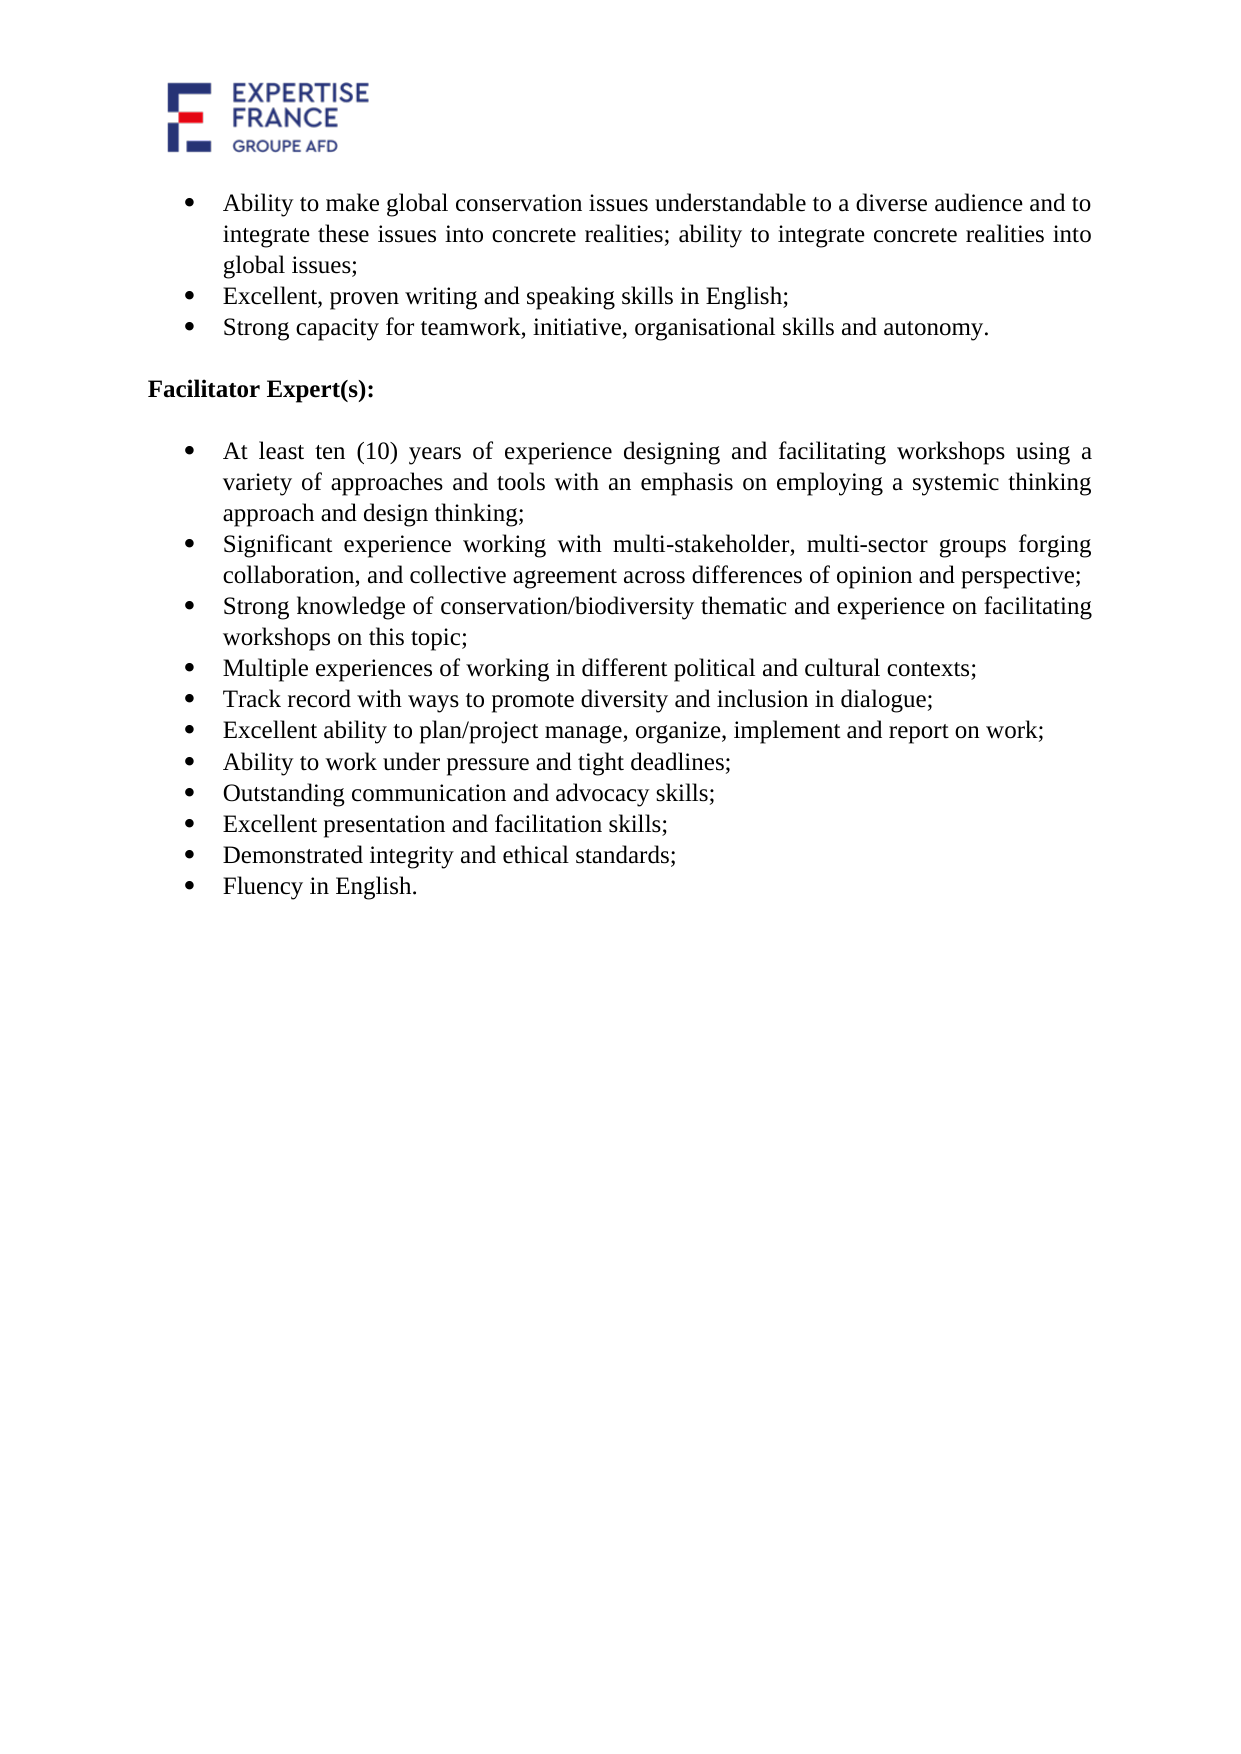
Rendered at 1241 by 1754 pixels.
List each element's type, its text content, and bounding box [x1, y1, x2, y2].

list Excellent, proven writing and speaking skills in English; [185, 281, 1093, 310]
text Facilitator Expert(s): [148, 374, 1093, 403]
list Strong capacity for teamwork, initiative, organisational skills and autonomy. [185, 312, 1093, 341]
list At least ten (10) years of experience designing and facilitating workshops using a variety of approaches and tools with an emphasis on employing a systemic thinking approach and design thinking; [185, 436, 1093, 527]
list Track record with ways to promote diversity and inclusion in dialogue; [185, 684, 1093, 713]
list Multiple experiences of working in different political and cultural contexts; [185, 653, 1093, 682]
list Ability to work under pressure and tight deadlines; [185, 747, 1093, 775]
list Excellent presentation and facilitation skills; [185, 809, 1093, 837]
list Outstanding communication and advocacy skills; [185, 778, 1093, 806]
list Ability to make global conservation issues understandable to a diverse audience and to integrate these issues into concrete realities; ability to integrate concrete realities into global issues; [185, 188, 1093, 279]
list Significant experience working with multi-stakeholder, multi-sector groups forging collaboration, and collective agreement across differences of opinion and perspective; [185, 529, 1093, 589]
list Excellent ability to plan/project manage, organize, implement and report on work; [185, 716, 1093, 744]
list Demonstrated integrity and ethical standards; [185, 840, 1093, 868]
list Fluency in English. [185, 871, 1093, 899]
list Strong knowledge of conservation/biodiversity thematic and experience on facilitating workshops on this topic; [185, 591, 1093, 651]
picture [147, 73, 393, 160]
